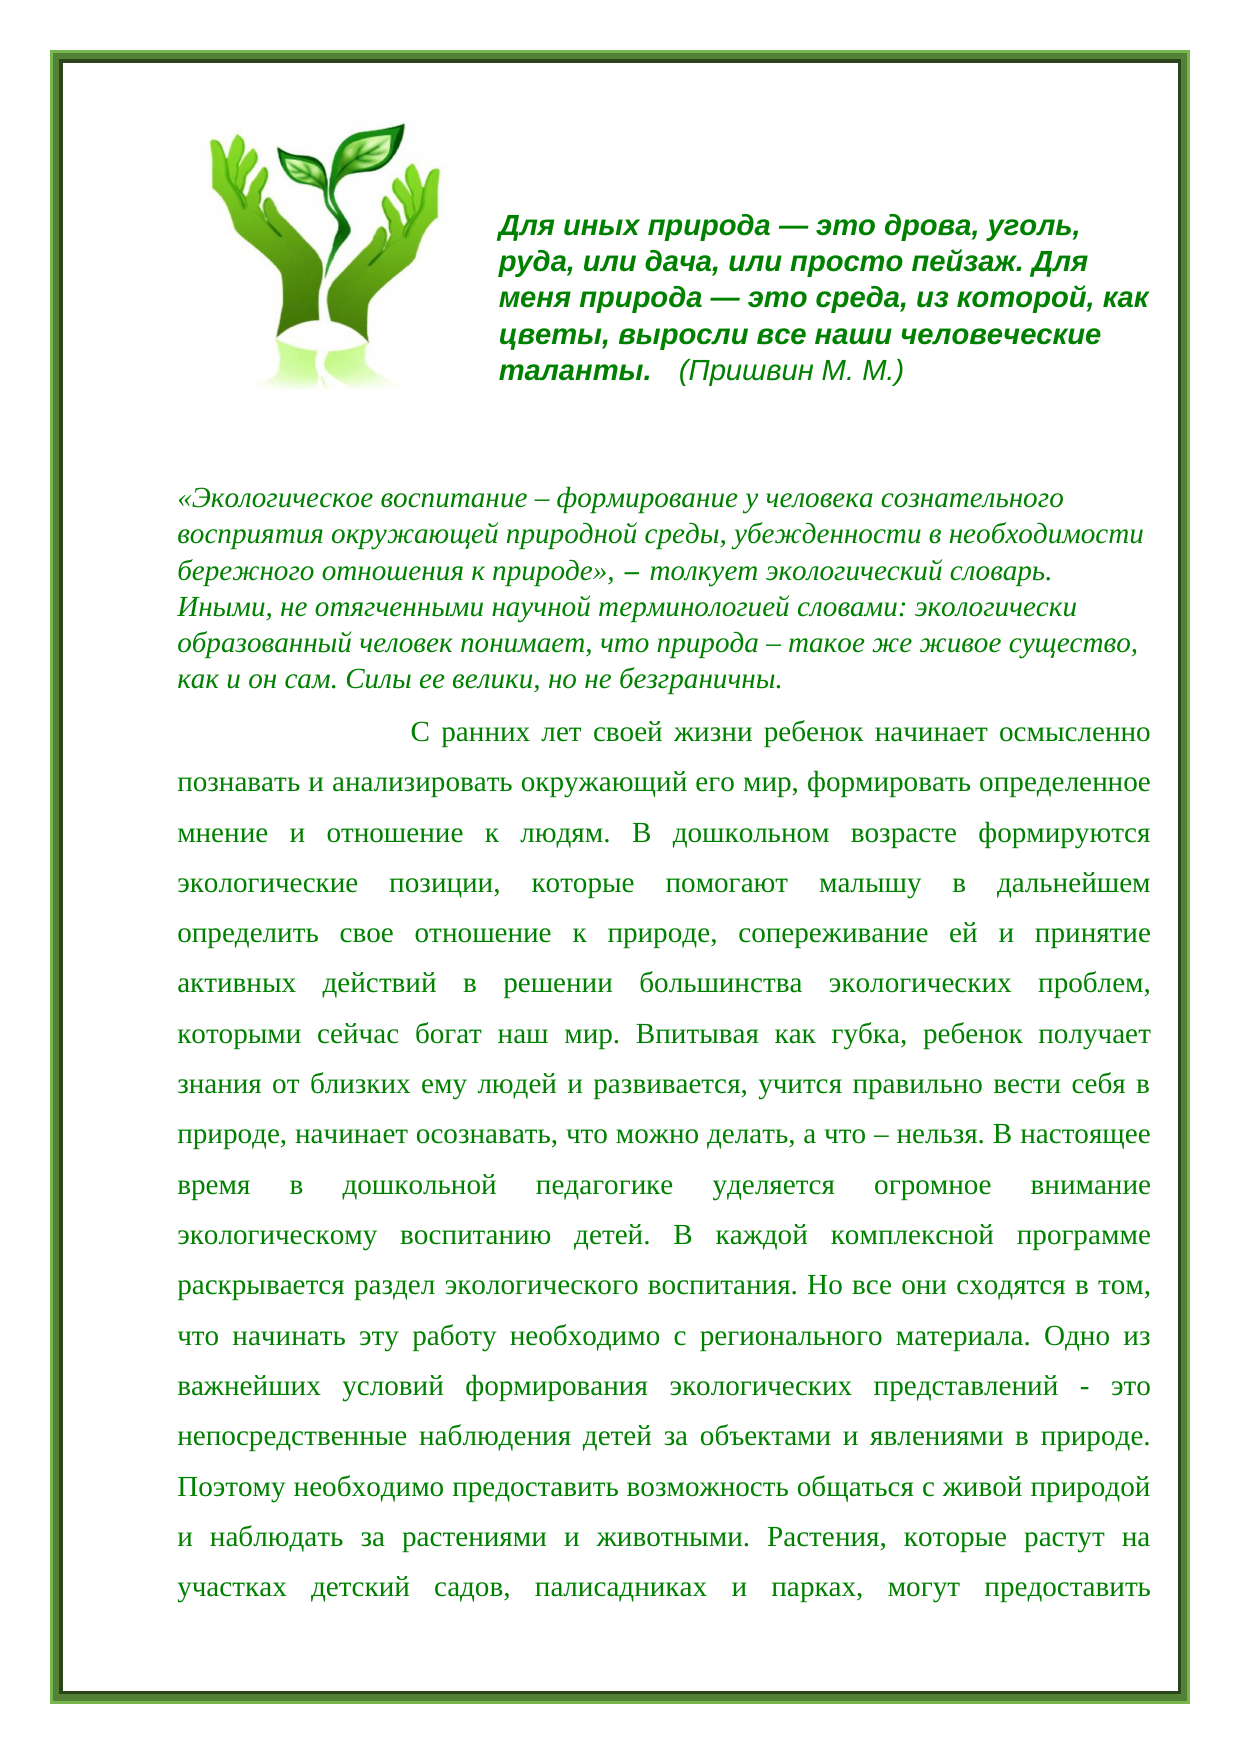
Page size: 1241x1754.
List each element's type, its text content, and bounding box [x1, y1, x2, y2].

text Для иных природа — это дрова, уголь, руда, или дача, или просто пейзаж. Для меня природа — это среда, из которой, как цветы, выросли все наши человеческие таланты. (Пришвин М. М.) [177, 208, 1152, 417]
picture [177, 118, 480, 390]
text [177, 714, 1152, 1603]
text «Экологическое воспитание – формирование у человека сознательного восприятия окружающей природной среды, убежденности в необходимости бережного отношения к природе», – толкует экологический словарь. Иными, не отягченными научной терминологией словами: экологически образованный человек понимает, что природа – такое же живое существо, как и он сам. Силы ее велики, но не безграничны. [177, 481, 1152, 695]
